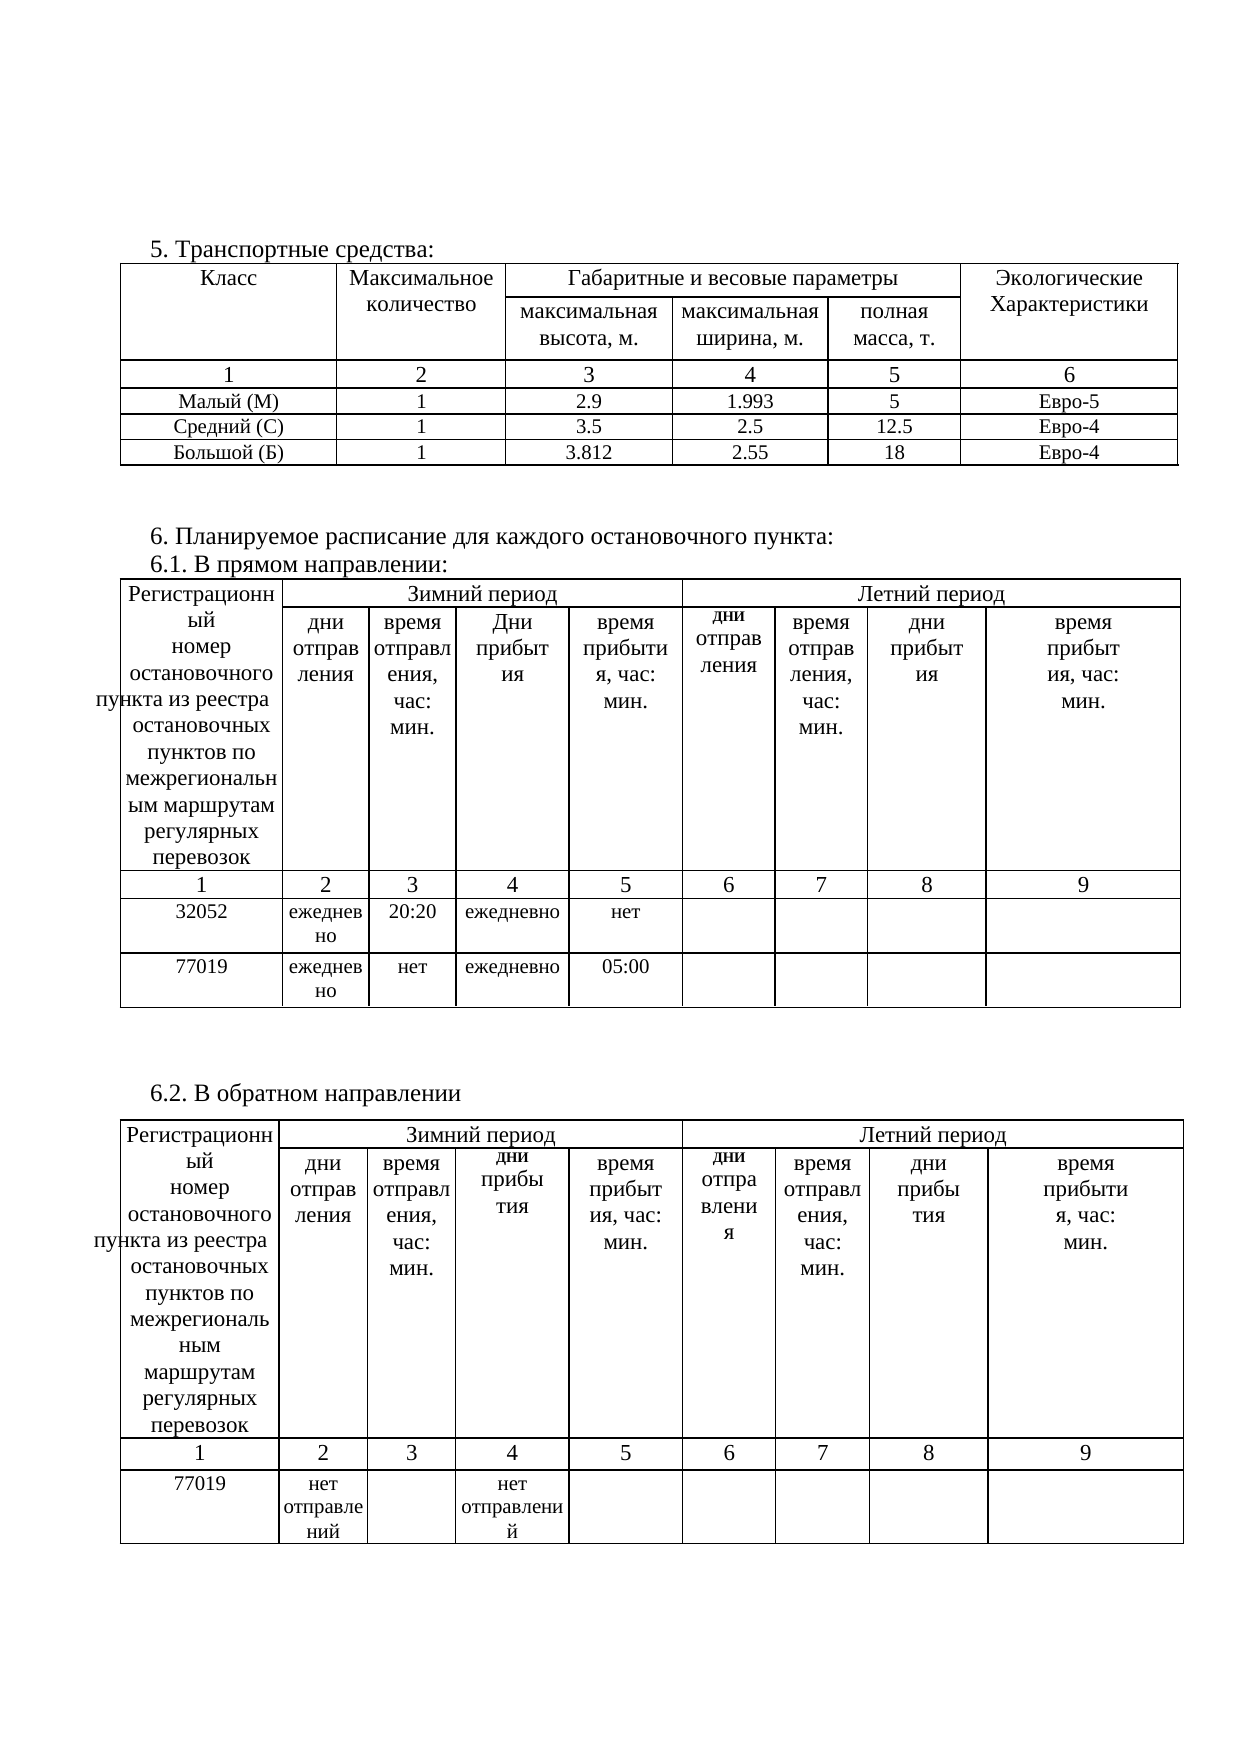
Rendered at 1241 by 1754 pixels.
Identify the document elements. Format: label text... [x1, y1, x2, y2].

table_cell максимальная ширина, м. [673, 298, 827, 359]
table_cell ДНИ прибы тия [456, 1149, 568, 1437]
table_cell 18 [829, 440, 960, 464]
table_header Зимний период [283, 580, 682, 606]
table_cell время отправл ения, час: мин. [368, 1149, 455, 1437]
table_cell 2.55 [673, 440, 827, 464]
table_cell 2 [337, 361, 505, 387]
table_cell полная масса, т. [829, 298, 960, 359]
table_cell [987, 899, 1180, 952]
table_cell 1 [121, 361, 336, 387]
table_cell время отправл ения, час: мин. [776, 1149, 869, 1437]
table_header Летний период [683, 1121, 1183, 1147]
table_cell ежедневно [283, 954, 368, 1006]
table_header Зимний период [280, 1121, 682, 1147]
table_cell 20:20 [370, 899, 455, 952]
table_cell [776, 899, 867, 952]
table_cell 1 [121, 871, 282, 898]
table_cell Дни прибыт ия [457, 608, 568, 870]
table_cell 3 [370, 871, 455, 898]
table_cell 77019 [121, 954, 282, 1006]
table_cell 1.993 [673, 389, 827, 413]
table_cell 7 [776, 1439, 869, 1469]
table_cell 2 [283, 871, 368, 898]
table_cell Малый (М) [121, 389, 336, 413]
table_cell время прибыти я, час: мин. [570, 608, 682, 870]
table_cell 5 [829, 361, 960, 387]
table_cell время прибыт ия, час: мин. [570, 1149, 682, 1437]
table_cell дни отправ ления [283, 608, 368, 870]
table_cell нет [370, 954, 455, 1006]
table_cell [776, 1471, 869, 1543]
table_cell ежедневно [283, 899, 368, 952]
table_cell [870, 1471, 987, 1543]
table_cell [868, 899, 985, 952]
table_cell 77019 [121, 1471, 278, 1543]
table_cell [868, 954, 985, 1006]
table_cell 4 [457, 871, 568, 898]
table_cell [368, 1471, 455, 1543]
table_cell 2.5 [673, 415, 827, 438]
table_cell ДНИ отправ ления [683, 608, 774, 870]
table_header Класс [121, 264, 336, 359]
table_cell [683, 954, 774, 1006]
table_cell 9 [987, 871, 1180, 898]
table_cell 2.9 [506, 389, 672, 413]
table_cell нет [570, 899, 682, 952]
table_cell 1 [121, 1439, 278, 1469]
table_cell 8 [870, 1439, 987, 1469]
table_cell [570, 1471, 682, 1543]
table_cell 5 [829, 389, 960, 413]
text 6.1. В прямом направлении: [150, 549, 1090, 578]
table_cell Евро-5 [961, 389, 1177, 413]
table_cell 9 [989, 1439, 1183, 1469]
table_cell [683, 1471, 775, 1543]
table_cell 8 [868, 871, 985, 898]
table_cell 1 [337, 415, 505, 438]
table_cell 3 [506, 361, 672, 387]
table_cell нет отправлений [280, 1471, 367, 1543]
table_header Летний период [683, 580, 1180, 606]
table_cell нет отправлений [456, 1471, 568, 1543]
text 6. Планируемое расписание для каждого остановочного пункта: [150, 521, 1090, 549]
table_header Экологические Характеристики [961, 264, 1177, 359]
table_cell 05:00 [570, 954, 682, 1006]
table_cell [989, 1471, 1183, 1543]
table_cell Большой (Б) [121, 440, 336, 464]
table_cell 12.5 [829, 415, 960, 438]
table_cell [776, 954, 867, 1006]
table_header Габаритные и весовые параметры [506, 264, 960, 296]
table_cell 3.812 [506, 440, 672, 464]
table_cell 4 [673, 361, 827, 387]
table_cell дни прибыт ия [868, 608, 985, 870]
table_cell 32052 [121, 899, 282, 952]
table_cell ДНИ отпра влени я [683, 1149, 775, 1437]
text 5. Транспортные средства: [150, 234, 1090, 263]
table_cell 6 [683, 1439, 775, 1469]
table_cell время отправ ления, час: мин. [776, 608, 867, 870]
table_cell время прибыт ия, час: мин. [987, 608, 1180, 870]
table_cell максимальная высота, м. [506, 298, 672, 359]
table_cell 5 [570, 1439, 682, 1469]
table_cell [987, 954, 1180, 1006]
table_cell 2 [280, 1439, 367, 1469]
table_header Максимальное количество [337, 264, 505, 359]
table_cell 1 [337, 440, 505, 464]
table_cell дни отправ ления [280, 1149, 367, 1437]
table_cell 3 [368, 1439, 455, 1469]
table_cell 4 [456, 1439, 568, 1469]
table_cell ежедневно [457, 954, 568, 1006]
table_cell Евро-4 [961, 415, 1177, 438]
table_cell 7 [776, 871, 867, 898]
table_cell 6 [961, 361, 1177, 387]
table_header Регистрационный номер остановочного пункта из реестра остановочных пунктов по межрегиональным маршрутам регулярных перевозок [121, 580, 282, 870]
table_cell дни прибы тия [870, 1149, 987, 1437]
table_cell 1 [337, 389, 505, 413]
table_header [121, 1121, 278, 1437]
table_cell 3.5 [506, 415, 672, 438]
table_cell ежедневно [457, 899, 568, 952]
table_cell 5 [570, 871, 682, 898]
table_cell время прибыти я, час: мин. [989, 1149, 1183, 1437]
text 6.2. В обратном направлении [150, 1078, 1090, 1107]
table_cell [683, 899, 774, 952]
table_cell 6 [683, 871, 774, 898]
table_cell время отправл ения, час: мин. [370, 608, 455, 870]
table_cell Средний (С) [121, 415, 336, 438]
table_cell Евро-4 [961, 440, 1177, 464]
